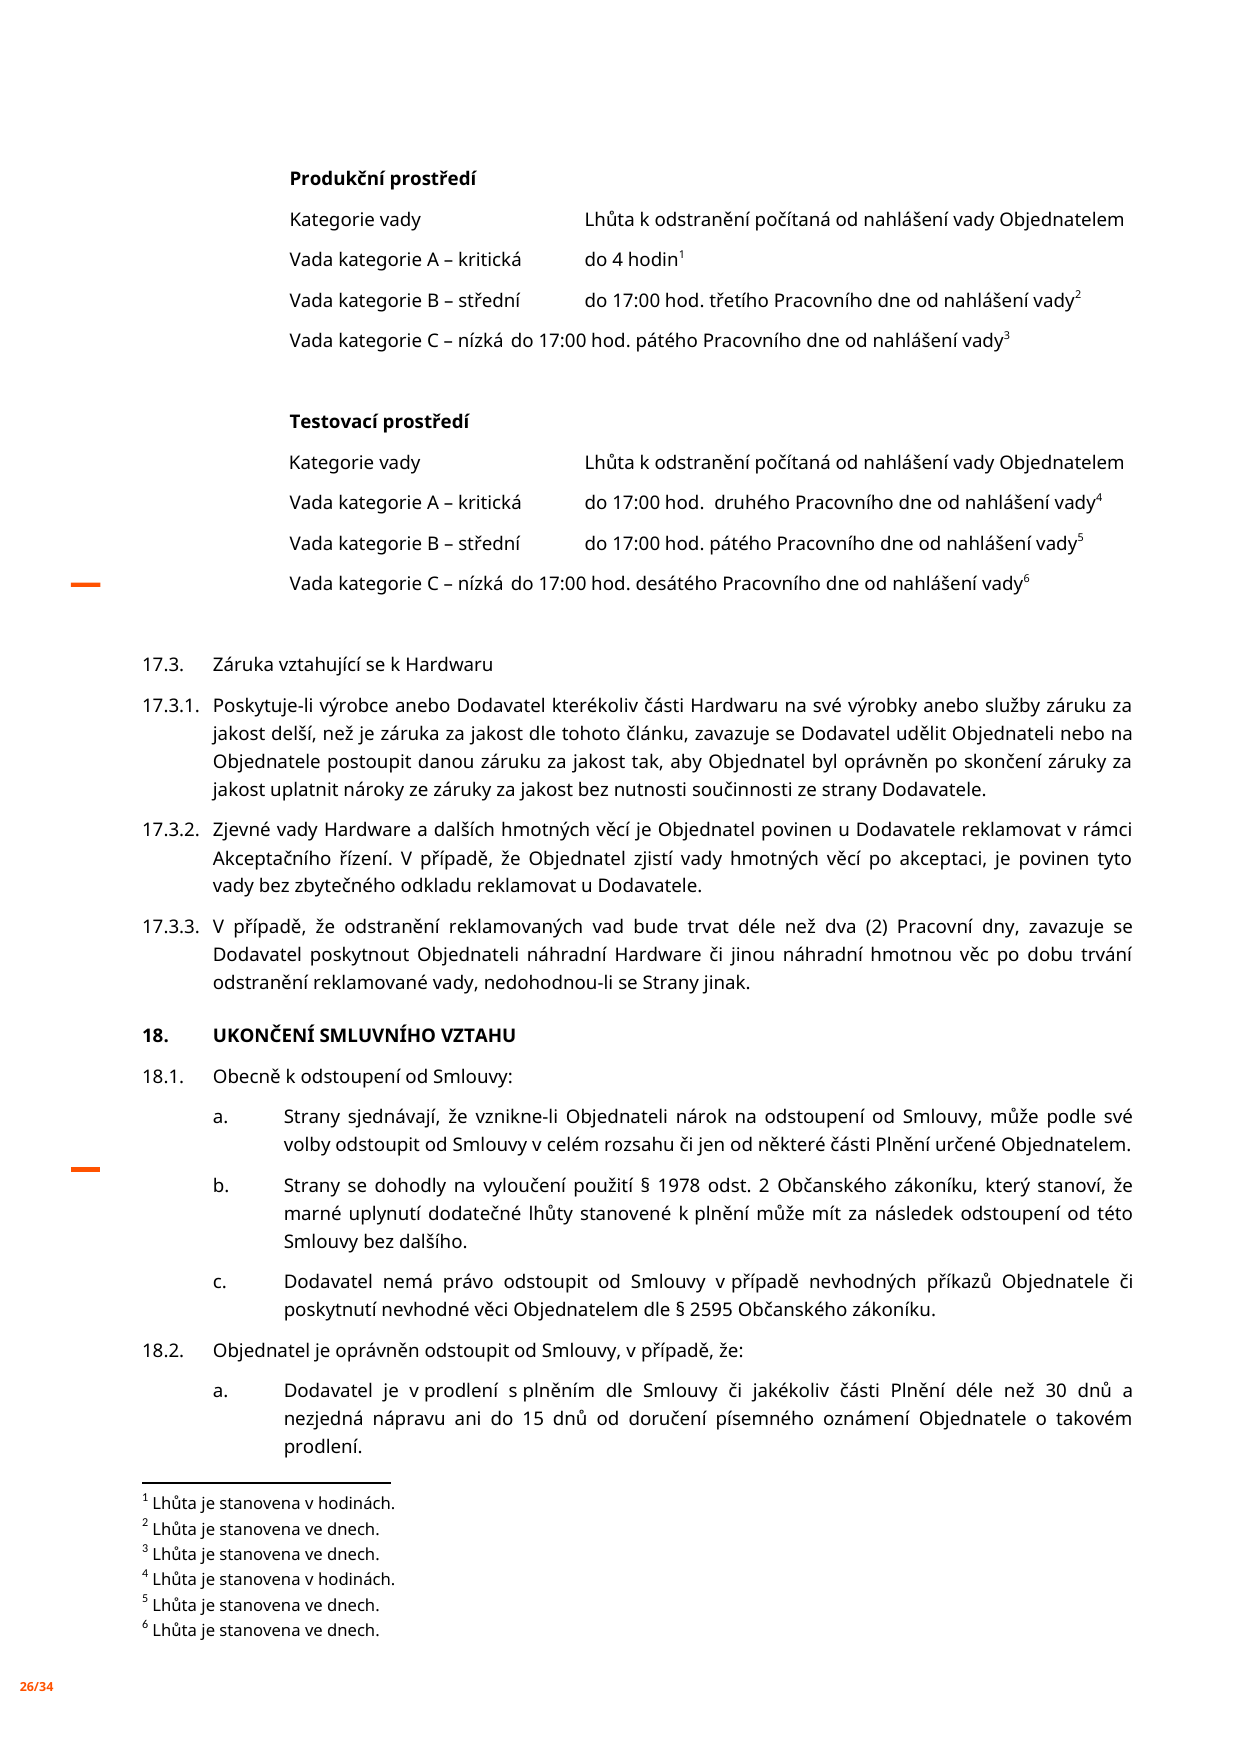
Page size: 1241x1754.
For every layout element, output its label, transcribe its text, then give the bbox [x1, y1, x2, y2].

list Produkční prostředí [289, 165, 1134, 191]
text Zjevné vady Hardware a dalších hmotných věcí je Objednatel povinen u Dodavatele reklamovat v rámci Akceptačního řízení. V případě, že Objednatel zjistí vady hmotných věcí po akceptaci, je povinen tyto vady bez zbytečného odkladu reklamovat u Dodavatele. [142, 817, 1134, 898]
list Vada kategorie B – střední do 17:00 hod. třetího Pracovního dne od nahlášení vady [218, 287, 1134, 312]
list Vada kategorie A – kritická do 17:00 hod. druhého Pracovního dne od nahlášení vady [218, 489, 1134, 515]
list Vada kategorie C – nízká do 17:00 hod. desátého Pracovního dne od nahlášení vady [289, 571, 1134, 596]
text Dodavatel je v prodlení s plněním dle Smlouvy či jakékoliv části Plnění déle než 30 dnů a nezjedná nápravu ani do 15 dnů od doručení písemného oznámení Objednatele o takovém prodlení. [213, 1378, 1134, 1459]
text Poskytuje-li výrobce anebo Dodavatel kterékoliv části Hardwaru na své výrobky anebo služby záruku za jakost delší, než je záruka za jakost dle tohoto článku, zavazuje se Dodavatel udělit Objednateli nebo na Objednatele postoupit danou záruku za jakost tak, aby Objednatel byl oprávněn po skončení záruky za jakost uplatnit nároky ze záruky za jakost bez nutnosti součinnosti ze strany Dodavatele. [142, 692, 1134, 802]
text Strany sjednávají, že vznikne-li Objednateli nárok na odstoupení od Smlouvy, může podle své volby odstoupit od Smlouvy v celém rozsahu či jen od některé části Plnění určené Objednatelem. [213, 1103, 1134, 1157]
text Objednatel je oprávněn odstoupit od Smlouvy, v případě, že: [142, 1337, 1134, 1363]
list Kategorie vady Lhůta k odstranění počítaná od nahlášení vady Objednatelem [289, 206, 1134, 231]
text V případě, že odstranění reklamovaných vad bude trvat déle než dva (2) Pracovní dny, zavazuje se Dodavatel poskytnout Objednateli náhradní Hardware či jinou náhradní hmotnou věc po dobu trvání odstranění reklamované vady, nedohodnou-li se Strany jinak. [142, 913, 1134, 995]
text Ukončení smluvního vztahu [142, 1022, 1134, 1048]
text Záruka vztahující se k Hardwaru [142, 652, 1134, 677]
list Vada kategorie B – střední do 17:00 hod. pátého Pracovního dne od nahlášení vady [218, 530, 1134, 556]
list Testovací prostředí [289, 408, 1134, 434]
list Kategorie vady Lhůta k odstranění počítaná od nahlášení vady Objednatelem [289, 449, 1134, 474]
text Strany se dohodly na vyloučení použití § 1978 odst. 2 Občanského zákoníku, který stanoví, že marné uplynutí dodatečné lhůty stanovené k plnění může mít za následek odstoupení od této Smlouvy bez dalšího. [213, 1172, 1134, 1253]
text Dodavatel nemá právo odstoupit od Smlouvy v případě nevhodných příkazů Objednatele či poskytnutí nevhodné věci Objednatelem dle § 2595 Občanského zákoníku. [213, 1268, 1134, 1322]
list Vada kategorie A – kritická do 4 hodin [218, 246, 1134, 272]
text Obecně k odstoupení od Smlouvy: [142, 1063, 1134, 1088]
list Vada kategorie C – nízká do 17:00 hod. pátého Pracovního dne od nahlášení vady [218, 327, 1134, 353]
